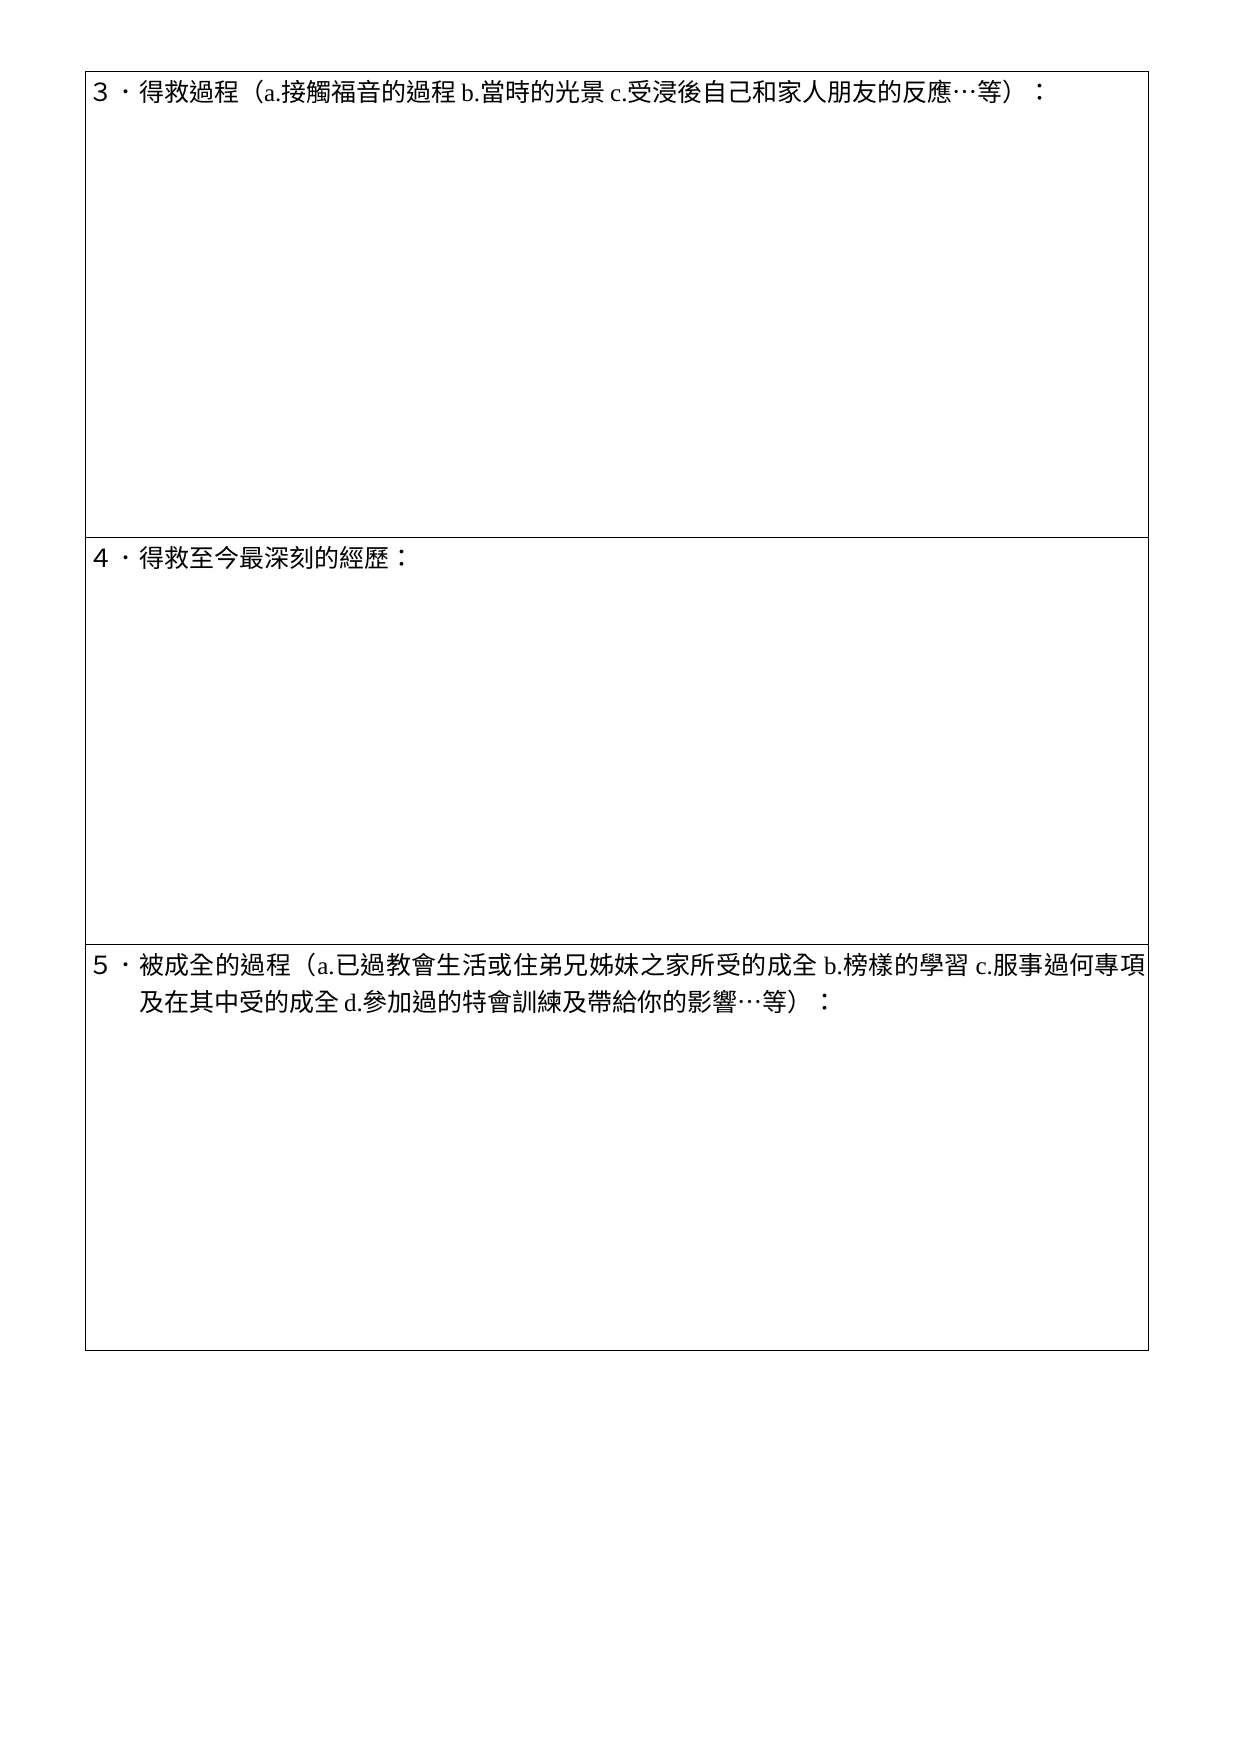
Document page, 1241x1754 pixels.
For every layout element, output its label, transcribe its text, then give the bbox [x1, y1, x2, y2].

table_cell 得救至今最深刻的經歷： [86, 538, 1148, 943]
table_cell 得救過程（a.接觸福音的過程b.當時的光景c.受浸後自己和家人朋友的反應…等）： [86, 72, 1148, 537]
table_cell 被成全的過程（a.已過教會生活或住弟兄姊妹之家所受的成全b.榜樣的學習c.服事過何專項及在其中受的成全d.參加過的特會訓練及帶給你的影響…等）： [86, 945, 1148, 1350]
